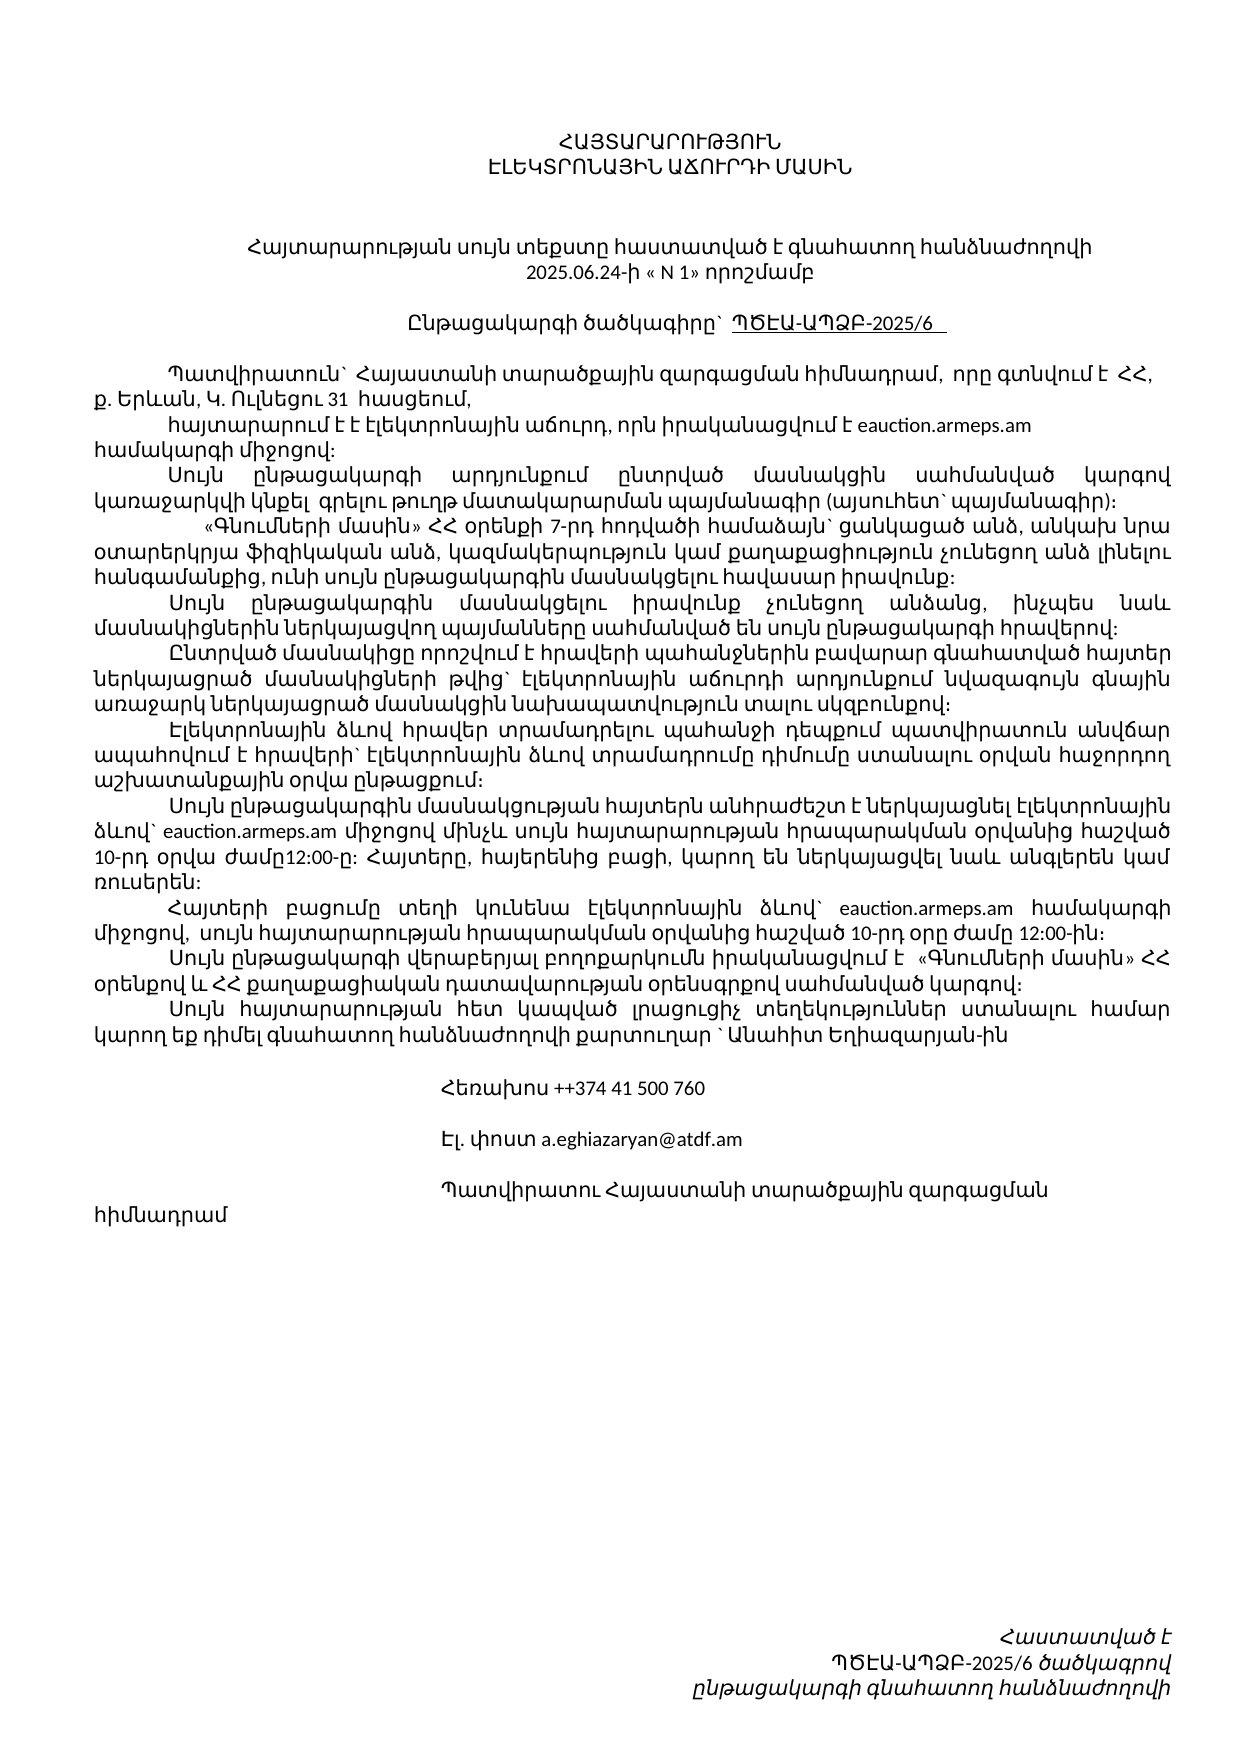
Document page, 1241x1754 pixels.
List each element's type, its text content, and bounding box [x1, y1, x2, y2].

text Էլեկտրոնային ձևով հրավեր տրամադրելու պահանջի դեպքում պատվիրատուն անվճար ապահովում է հրավերի` էլեկտրոնային ձևով տրամադրումը դիմումը ստանալու օրվան հաջորդող աշխատանքային օրվա ընթացքում։ [94, 717, 1171, 793]
text Սույն ընթացակարգի վերաբերյալ բողոքարկումն իրականացվում է «Գնումների մասին» ՀՀ օրենքով և ՀՀ քաղաքացիական դատավարության օրենսգրքով սահմանված կարգով։ [94, 946, 1171, 996]
text 2025.06.24 -ի « N 1» որոշմամբ [94, 259, 1171, 285]
text Հեռախոս ++374 41 500 760 [94, 1076, 1171, 1101]
text ընթացակարգի գնահատող հանձնաժողովի [94, 1675, 1171, 1701]
text ՀԱՅՏԱՐԱՐՈՒԹՅՈՒՆ [94, 129, 1171, 154]
text ԷԼԵԿՏՐՈՆԱՅԻՆ ԱՃՈՒՐԴԻ ՄԱՍԻՆ [94, 154, 1171, 180]
text Հայտերի բացումը տեղի կունենա էլեկտրոնային ձևով` eauction.armeps.am համակարգի միջոցով, սույն հայտարարության հրապարակման օրվանից հաշված 10-րդ օրը ժամը 12:00-ին։ [94, 895, 1171, 946]
text Հաստատված է [94, 1624, 1171, 1650]
text Սույն ընթացակարգին մասնակցելու իրավունք չունեցող անձանց, ինչպես նաև մասնակիցներին ներկայացվող պայմանները սահմանված են սույն ընթացակարգի հրավերով: [94, 590, 1171, 641]
text հայտարարում է է էլեկտրոնային աճուրդ, որն իրականացվում է eauction.armeps.am համակարգի միջոցով: [94, 412, 1171, 463]
text «Գնումների մասին» ՀՀ օրենքի 7-րդ հոդվածի համաձայն` ցանկացած անձ, անկախ նրա օտարերկրյա ֆիզիկական անձ, կազմակերպություն կամ քաղաքացիություն չունեցող անձ լինելու հանգամանքից, ունի սույն ընթացակարգին մասնակցելու հավասար իրավունք: [94, 513, 1171, 590]
text Պատվիրատու Հայաստանի տարածքային զարգացման հիմնադրամ [94, 1177, 1171, 1228]
text Էլ. փոստ a.eghiazaryan@atdf.am [94, 1126, 1171, 1152]
text Սույն հայտարարության հետ կապված լրացուցիչ տեղեկություններ ստանալու համար կարող եք դիմել գնահատող հանձնաժողովի քարտուղար ` Անահիտ Եղիազարյան-ին [94, 996, 1171, 1047]
text Հայտարարության սույն տեքստը հաստատված է գնահատող հանձնաժողովի [94, 234, 1171, 259]
text Ընթացակարգի ծածկագիրը` ՊԾԷԱ-ԱՊՁԲ-2025/6 [94, 310, 1171, 336]
text ՊԾԷԱ-ԱՊՁԲ-2025/6 ծածկագրով [94, 1650, 1171, 1675]
text Սույն ընթացակարգին մասնակցության հայտերն անհրաժեշտ է ներկայացնել էլեկտրոնային ձևով` eauction.armeps.am միջոցով մինչև սույն հայտարարության հրապարակման օրվանից հաշված 10-րդ օրվա ժամը12:00-ը: Հայտերը, հայերենից բացի, կարող են ներկայացվել նաև անգլերեն կամ ռուսերեն: [94, 793, 1171, 895]
text Ընտրված մասնակիցը որոշվում է հրավերի պահանջներին բավարար գնահատված հայտեր ներկայացրած մասնակիցների թվից` էլեկտրոնային աճուրդի արդյունքում նվազագույն գնային առաջարկ ներկայացրած մասնակցին նախապատվություն տալու սկզբունքով։ [94, 641, 1171, 717]
text Սույն ընթացակարգի արդյունքում ընտրված մասնակցին սահմանված կարգով կառաջարկվի կնքել գրելու թուղթ մատակարարման պայմանագիր (այսուհետ` պայմանագիր)։ [94, 463, 1171, 513]
text Պատվիրատուն` Հայաստանի տարածքային զարգացման հիմնադրամ, որը գտնվում է ՀՀ, ք. Երևան, Կ. Ուլնեցու 31 հասցեում, [94, 361, 1171, 412]
